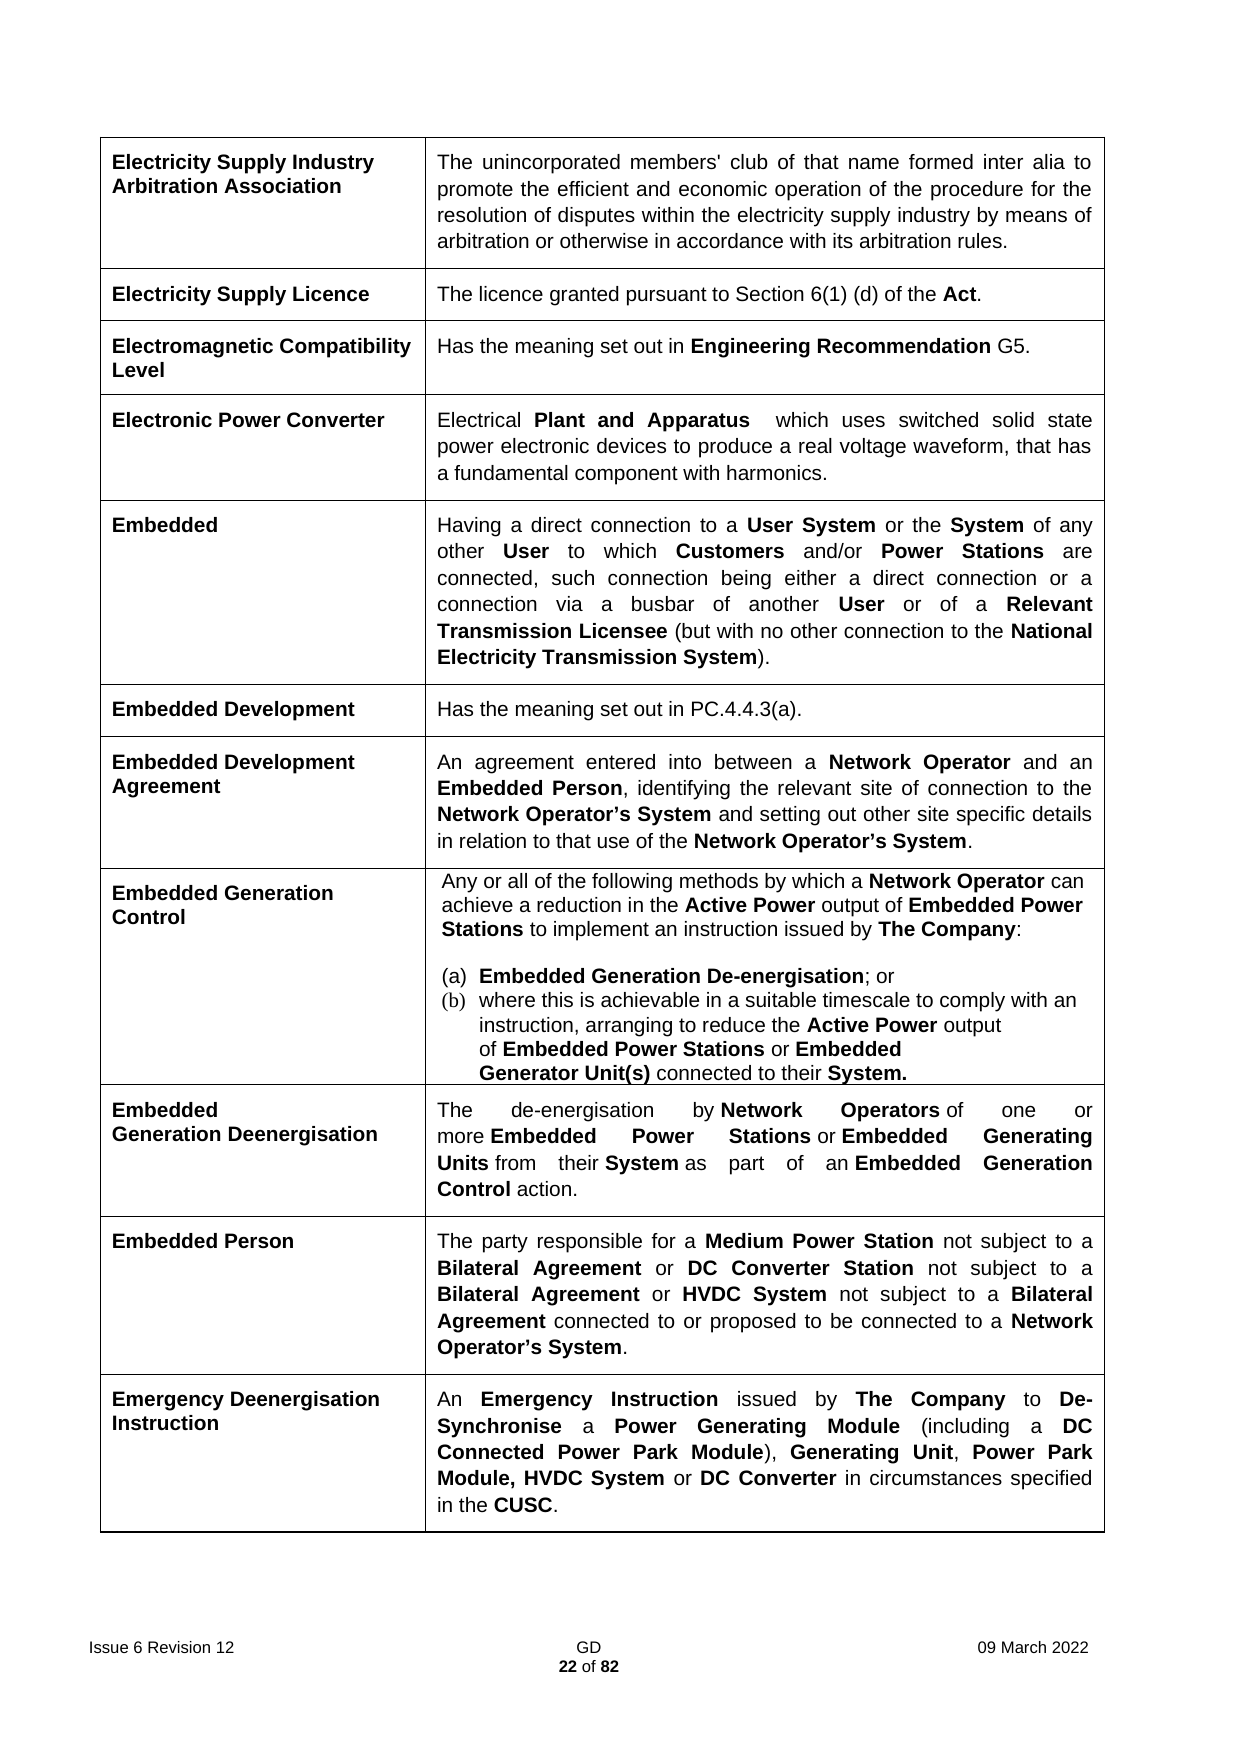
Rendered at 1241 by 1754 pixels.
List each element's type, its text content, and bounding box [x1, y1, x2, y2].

table_cell Electromagnetic Compatibility Level [101, 321, 425, 394]
table_cell Electrical Plant and Apparatus which uses switched solid state power electronic devices to produce a real voltage waveform, that has a fundamental component with harmonics. [426, 395, 1104, 499]
table_cell An agreement entered into between a Network Operator and an Embedded Person, identifying the relevant site of connection to the Network Operator’s System and setting out other site specific details in relation to that use of the Network Operator’s System. [426, 737, 1104, 867]
table_cell Emergency Deenergisation Instruction [101, 1375, 425, 1531]
table_cell An Emergency Instruction issued by The Company to De-Synchronise a Power Generating Module (including a DC Connected Power Park Module), Generating Unit, Power Park Module, HVDC System or DC Converter in circumstances specified in the CUSC. [426, 1375, 1104, 1531]
table_cell Electricity Supply Licence [101, 269, 425, 320]
table_cell Embedded Development [101, 685, 425, 736]
table_cell Having a direct connection to a User System or the System of any other User to which Customers and/or Power Stations are connected, such connection being either a direct connection or a connection via a busbar of another User or of a Relevant Transmission Licensee (but with no other connection to the National Electricity Transmission System). [426, 501, 1104, 684]
table_cell The de-energisation by Network Operators of one or more Embedded Power Stations or Embedded Generating Units from their System as part of an Embedded Generation Control action. [426, 1085, 1104, 1216]
table_cell The licence granted pursuant to Section 6(1) (d) of the Act. [426, 269, 1104, 320]
table_cell Electronic Power Converter [101, 395, 425, 499]
table_cell The party responsible for a Medium Power Station not subject to a Bilateral Agreement or DC Converter Station not subject to a Bilateral Agreement or HVDC System not subject to a Bilateral Agreement connected to or proposed to be connected to a Network Operator’s System. [426, 1217, 1104, 1374]
table_cell The unincorporated members' club of that name formed inter alia to promote the efficient and economic operation of the procedure for the resolution of disputes within the electricity supply industry by means of arbitration or otherwise in accordance with its arbitration rules. [426, 138, 1104, 268]
table_cell Embedded [101, 501, 425, 684]
table_cell Embedded Generation Deenergisation [101, 1085, 425, 1216]
table_cell Embedded Generation Control [101, 869, 425, 1084]
table_cell Electricity Supply Industry Arbitration Association [101, 138, 425, 268]
table_cell Embedded Development Agreement [101, 737, 425, 867]
table_cell Embedded Person [101, 1217, 425, 1374]
table_cell Has the meaning set out in Engineering Recommendation G5. [426, 321, 1104, 394]
table_cell Any or all of the following methods by which a Network Operator can achieve a reduction in the Active Power output of Embedded Power Stations to implement an instruction issued by The Company: Embedded Generation De-energisation; or where this is achievable in a suitable timescale to comply with an instruction, arranging to reduce the Active Power output of Embedded Power Stations or Embedded Generator Unit(s) connected to their System. [426, 869, 1104, 1084]
table_cell Has the meaning set out in PC.4.4.3(a). [426, 685, 1104, 736]
